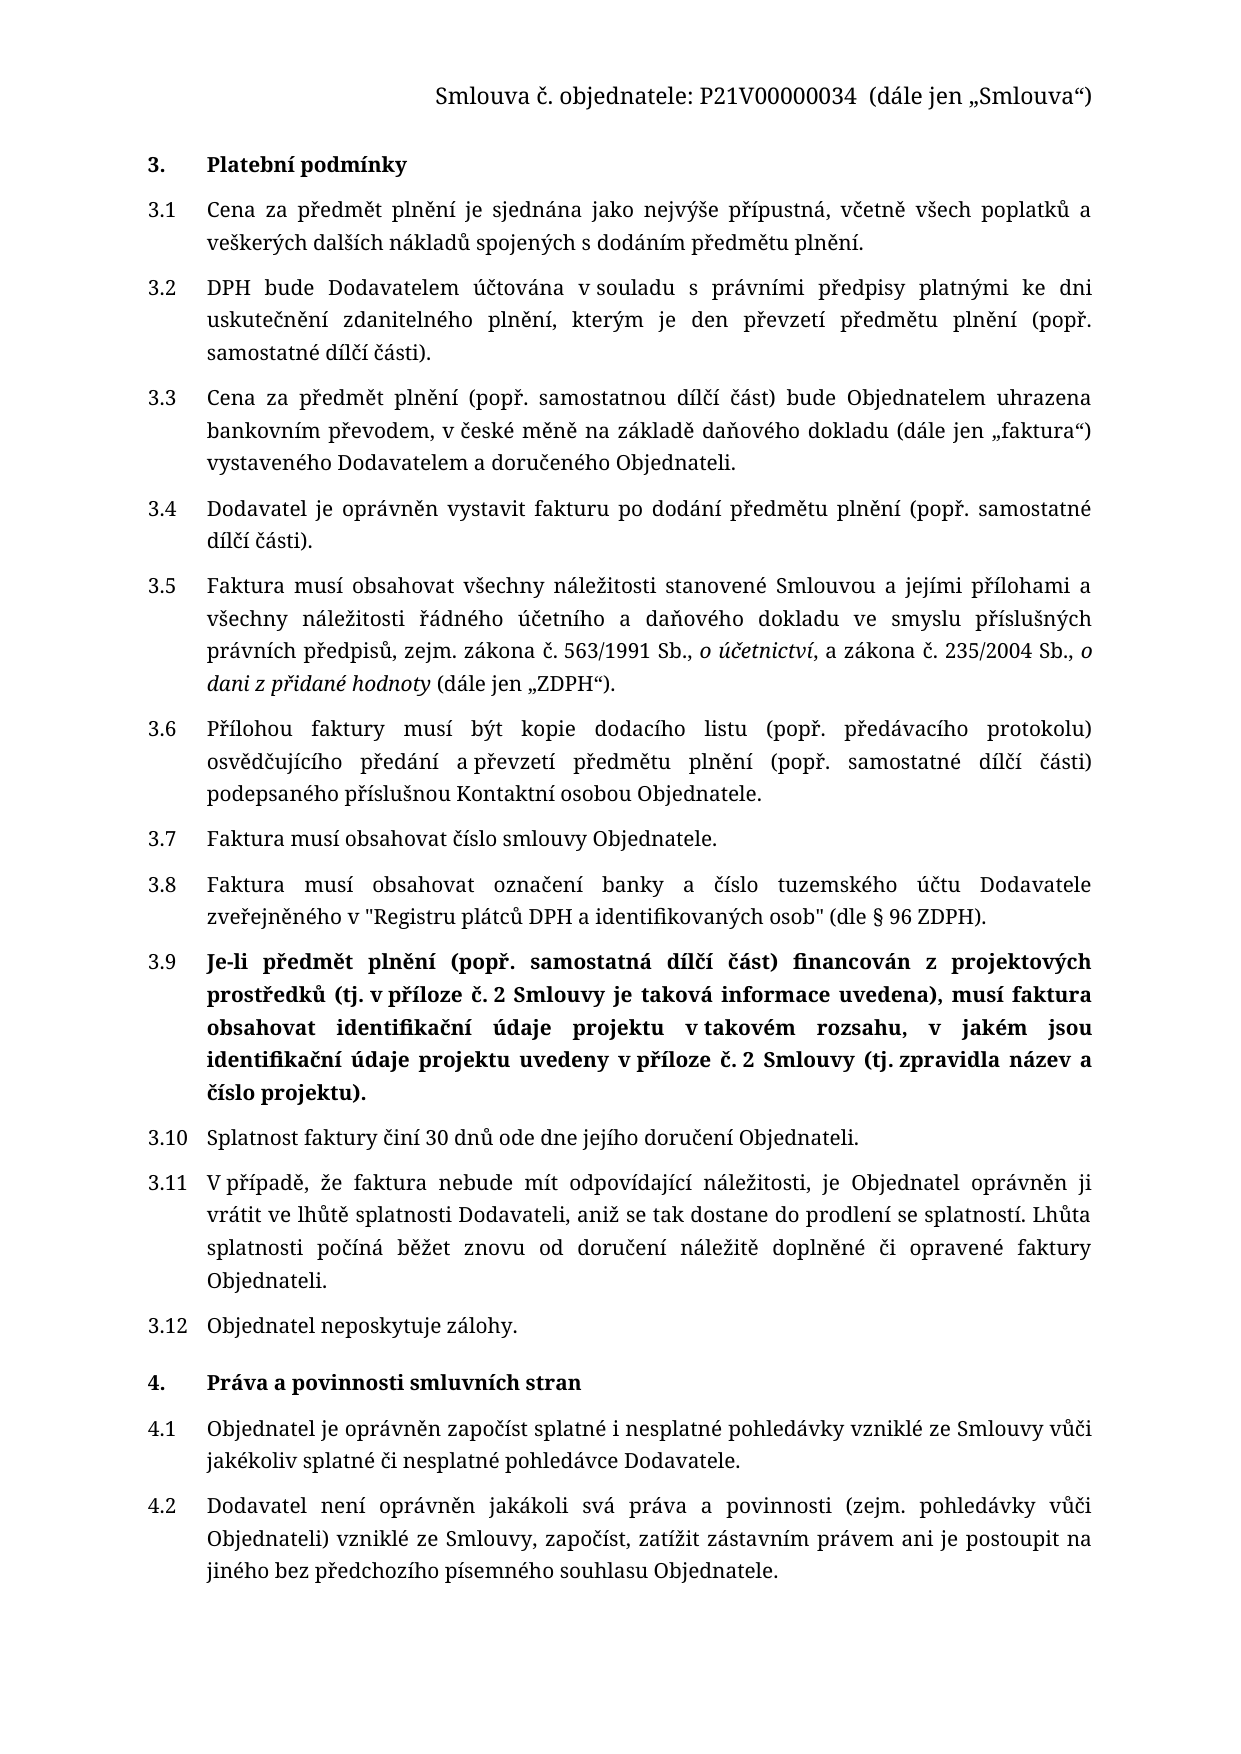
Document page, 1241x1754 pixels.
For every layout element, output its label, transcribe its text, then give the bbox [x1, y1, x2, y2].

list Dodavatel není oprávněn jakákoli svá práva a povinnosti (zejm. pohledávky vůči Objednateli) vzniklé ze Smlouvy, započíst, zatížit zástavním právem ani je postoupit na jiného bez předchozího písemného souhlasu Objednatele. [148, 1491, 1093, 1585]
list Objednatel je oprávněn započíst splatné i nesplatné pohledávky vzniklé ze Smlouvy vůči jakékoliv splatné či nesplatné pohledávce Dodavatele. [148, 1414, 1093, 1475]
list Cena za předmět plnění je sjednána jako nejvýše přípustná, včetně všech poplatků a veškerých dalších nákladů spojených s dodáním předmětu plnění. [148, 195, 1093, 256]
list Splatnost faktury činí 30 dnů ode dne jejího doručení Objednateli. [148, 1123, 1093, 1151]
list Přílohou faktury musí být kopie dodacího listu (popř. předávacího protokolu) osvědčujícího předání a převzetí předmětu plnění (popř. samostatné dílčí části) podepsaného příslušnou Kontaktní osobou Objednatele. [148, 714, 1093, 808]
list Objednatel neposkytuje zálohy. [148, 1311, 1093, 1339]
list Faktura musí obsahovat všechny náležitosti stanovené Smlouvou a jejími přílohami a všechny náležitosti řádného účetního a daňového dokladu ve smyslu příslušných právních předpisů, zejm. zákona č. 563/1991 Sb., o účetnictví, a zákona č. 235/2004 Sb., o dani z přidané hodnoty (dále jen „ZDPH“). [148, 571, 1093, 698]
list Faktura musí obsahovat označení banky a číslo tuzemského účtu Dodavatele zveřejněného v "Registru plátců DPH a identifikovaných osob" (dle § 96 ZDPH). [148, 870, 1093, 931]
list Je-li předmět plnění (popř. samostatná dílčí část) financován z projektových prostředků (tj. v příloze č. 2 Smlouvy je taková informace uvedena), musí faktura obsahovat identifikační údaje projektu v takovém rozsahu, v jakém jsou identifikační údaje projektu uvedeny v příloze č. 2 Smlouvy (tj. zpravidla název a číslo projektu). [148, 947, 1093, 1106]
list V případě, že faktura nebude mít odpovídající náležitosti, je Objednatel oprávněn ji vrátit ve lhůtě splatnosti Dodavateli, aniž se tak dostane do prodlení se splatností. Lhůta splatnosti počíná běžet znovu od doručení náležitě doplněné či opravené faktury Objednateli. [148, 1168, 1093, 1294]
list Faktura musí obsahovat číslo smlouvy Objednatele. [148, 824, 1093, 853]
list Cena za předmět plnění (popř. samostatnou dílčí část) bude Objednatelem uhrazena bankovním převodem, v české měně na základě daňového dokladu (dále jen „faktura“) vystaveného Dodavatelem a doručeného Objednateli. [148, 383, 1093, 477]
list Platební podmínky [148, 150, 1093, 179]
list DPH bude Dodavatelem účtována v souladu s právními předpisy platnými ke dni uskutečnění zdanitelného plnění, kterým je den převzetí předmětu plnění (popř. samostatné dílčí části). [148, 273, 1093, 367]
list Práva a povinnosti smluvních stran [148, 1368, 1093, 1397]
list Dodavatel je oprávněn vystavit fakturu po dodání předmětu plnění (popř. samostatné dílčí části). [148, 494, 1093, 555]
